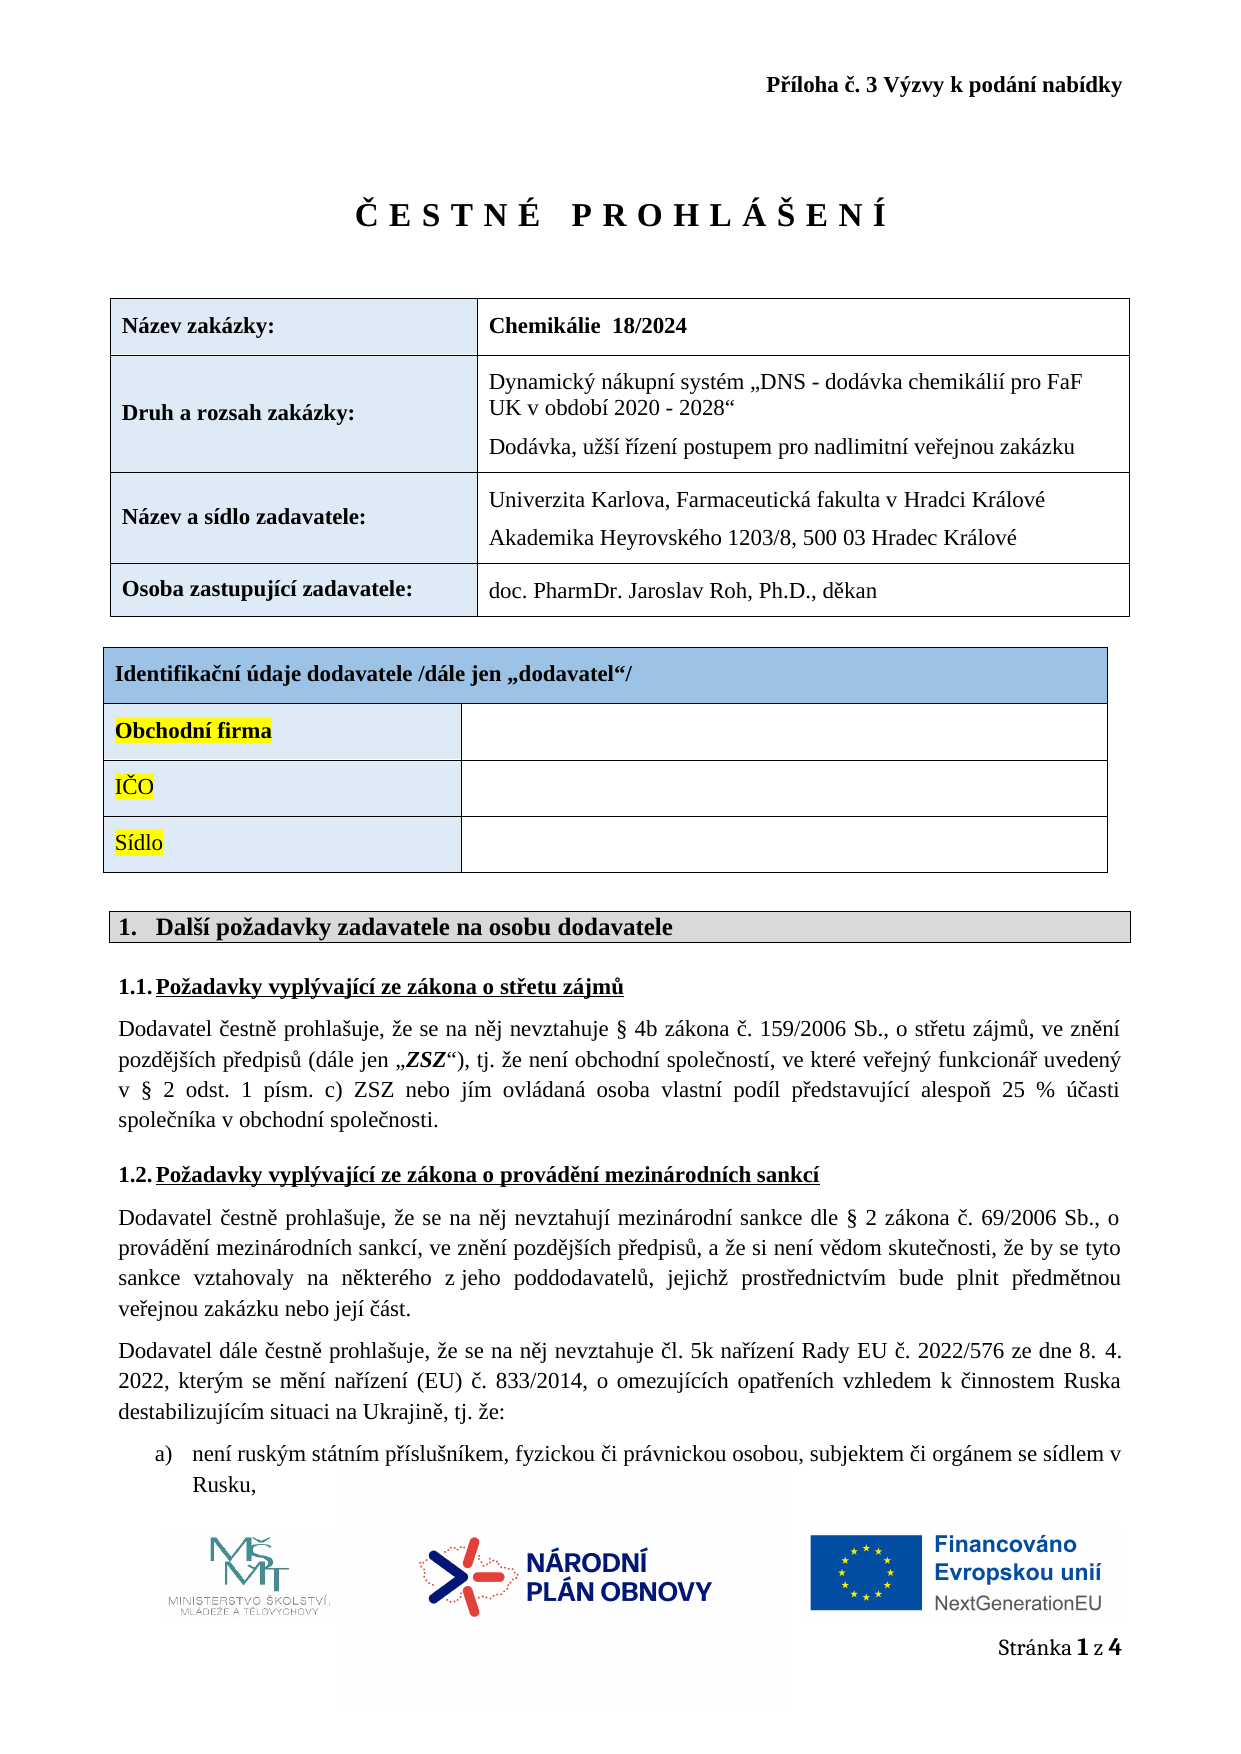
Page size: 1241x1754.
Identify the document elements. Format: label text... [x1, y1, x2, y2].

table_cell [462, 817, 1107, 872]
list není ruským státním příslušníkem, fyzickou či právnickou osobou, subjektem či orgánem se sídlem v Rusku, [154, 1440, 1122, 1497]
subtitle Požadavky vyplývající ze zákona o střetu zájmů [118, 973, 1122, 999]
subtitle Požadavky vyplývající ze zákona o provádění mezinárodních sankcí [118, 1161, 1122, 1188]
table_cell IČO [104, 761, 461, 816]
table_cell Obchodní firma [104, 704, 461, 759]
table_cell doc. PharmDr. Jaroslav Roh, Ph.D., děkan [478, 564, 1129, 616]
table_header Identifikační údaje dodavatele /dále jen „dodavatel“/ [104, 648, 1107, 703]
picture [339, 1497, 792, 1705]
table_header Chemikálie 18/2024 [478, 299, 1129, 354]
table_cell Název a sídlo zadavatele: [111, 473, 477, 563]
table_cell [462, 761, 1107, 816]
table_cell Dynamický nákupní systém „DNS - dodávka chemikálií pro FaF UK v období 2020 - 2028“ Dodávka, užší řízení postupem pro nadlimitní veřejnou zakázku [478, 356, 1129, 472]
table_cell Univerzita Karlova, Farmaceutická fakulta v Hradci Králové Akademika Heyrovského 1203/8, 500 03 Hradec Králové [478, 473, 1129, 563]
text č e s t n é p r o h l á š e n í [118, 187, 1122, 235]
table_cell Osoba zastupující zadavatele: [111, 564, 477, 616]
table_cell Sídlo [104, 817, 461, 872]
text Dodavatel čestně prohlašuje, že se na něj nevztahují mezinárodní sankce dle § 2 zákona č. 69/2006 Sb., o provádění mezinárodních sankcí, ve znění pozdějších předpisů, a že si není vědom skutečnosti, že by se tyto sankce vztahovaly na některého z jeho poddodavatelů, jejichž prostřednictvím bude plnit předmětnou veřejnou zakázku nebo její část. [118, 1204, 1122, 1321]
picture [802, 1523, 1123, 1620]
text Dodavatel čestně prohlašuje, že se na něj nevztahuje § 4b zákona č. 159/2006 Sb., o střetu zájmů, ve znění pozdějších předpisů (dále jen „ZSZ“), tj. že není obchodní společností, ve které veřejný funkcionář uvedený v § 2 odst. 1 písm. c) ZSZ nebo jím ovládaná osoba vlastní podíl představující alespoň 25 % účasti společníka v obchodní společnosti. [118, 1015, 1122, 1132]
subtitle Další požadavky zadavatele na osobu dodavatele [110, 912, 1130, 942]
table_header Název zakázky: [111, 299, 477, 354]
picture [160, 1531, 338, 1621]
text Dodavatel dále čestně prohlašuje, že se na něj nevztahuje čl. 5k nařízení Rady EU č. 2022/576 ze dne 8. 4. 2022, kterým se mění nařízení (EU) č. 833/2014, o omezujících opatřeních vzhledem k činnostem Ruska destabilizujícím situaci na Ukrajině, tj. že: [118, 1337, 1122, 1424]
table_cell [462, 704, 1107, 759]
table_cell Druh a rozsah zakázky: [111, 356, 477, 472]
